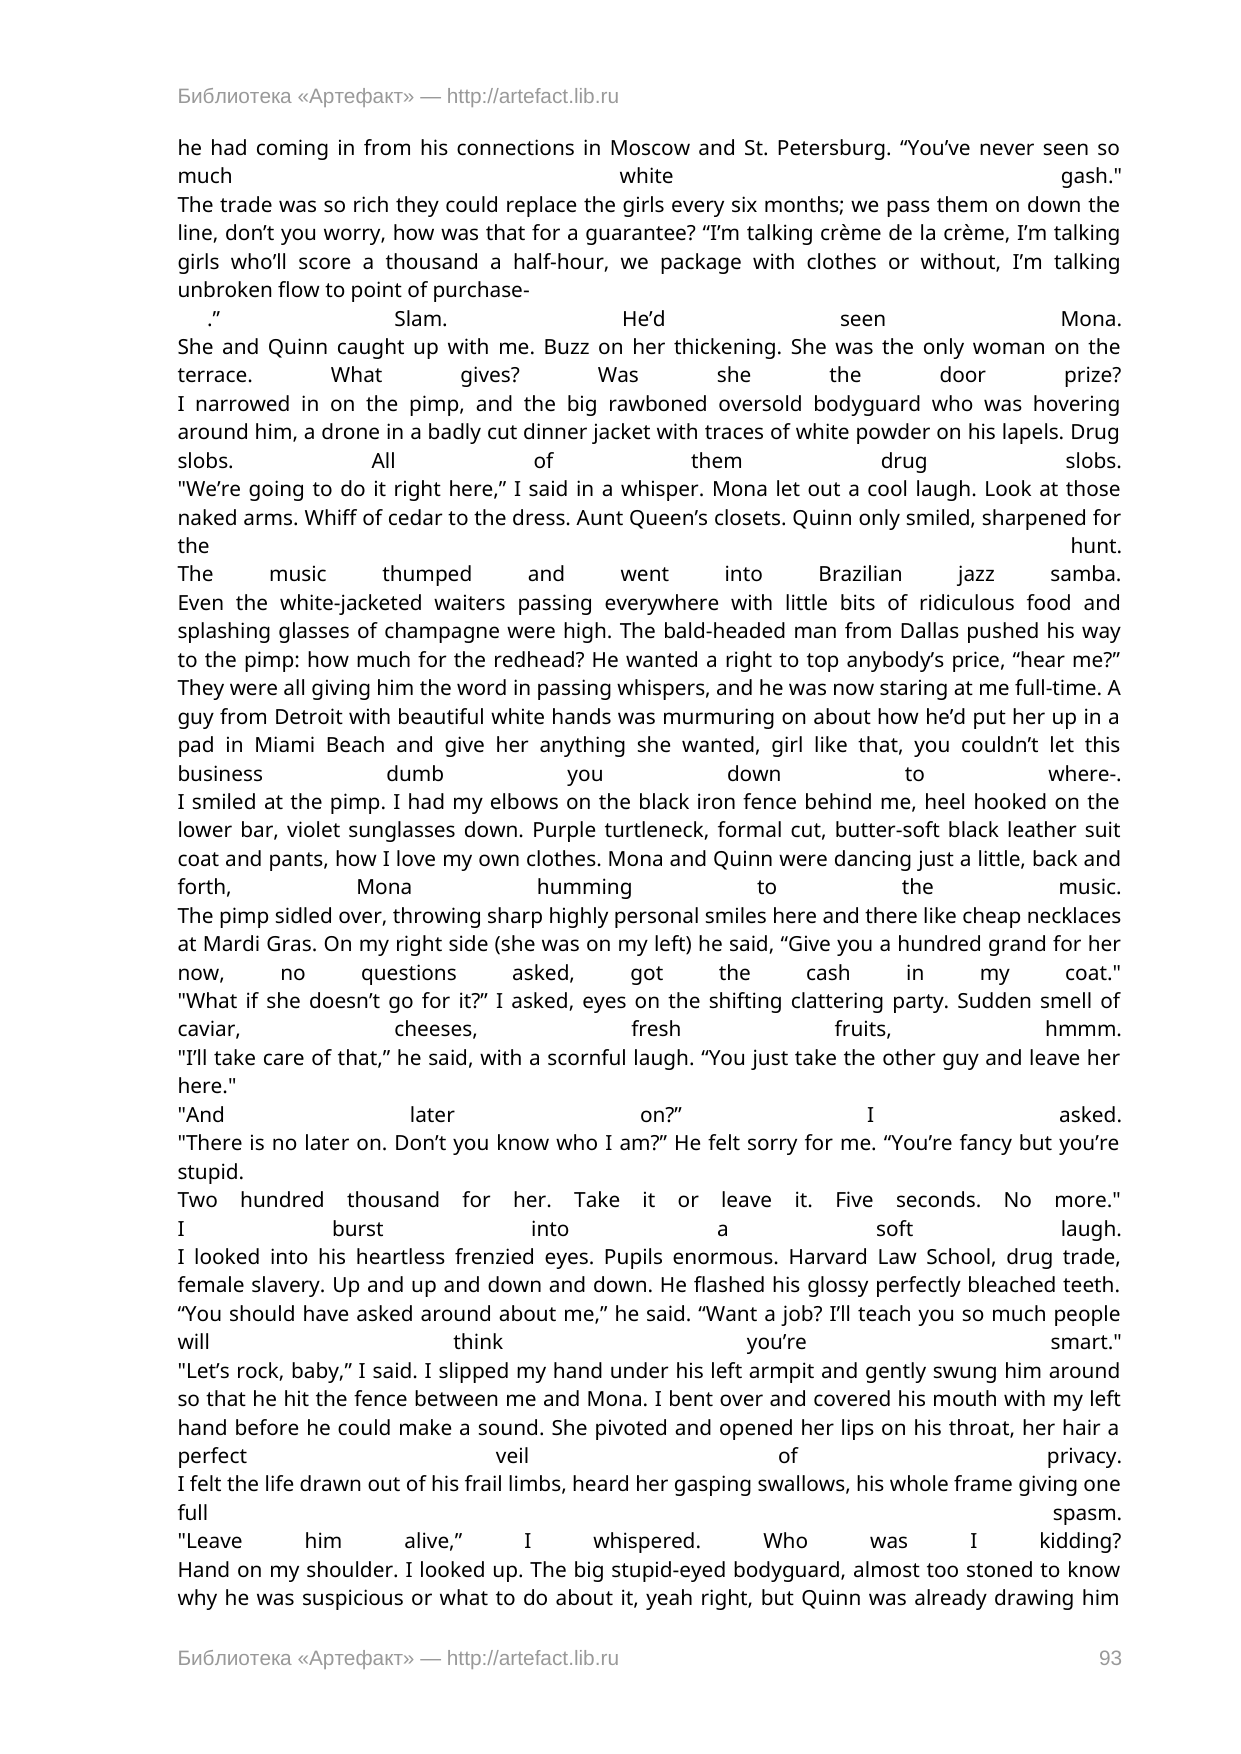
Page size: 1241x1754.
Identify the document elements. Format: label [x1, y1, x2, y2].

text [177, 304, 1122, 1612]
text [177, 133, 1122, 304]
